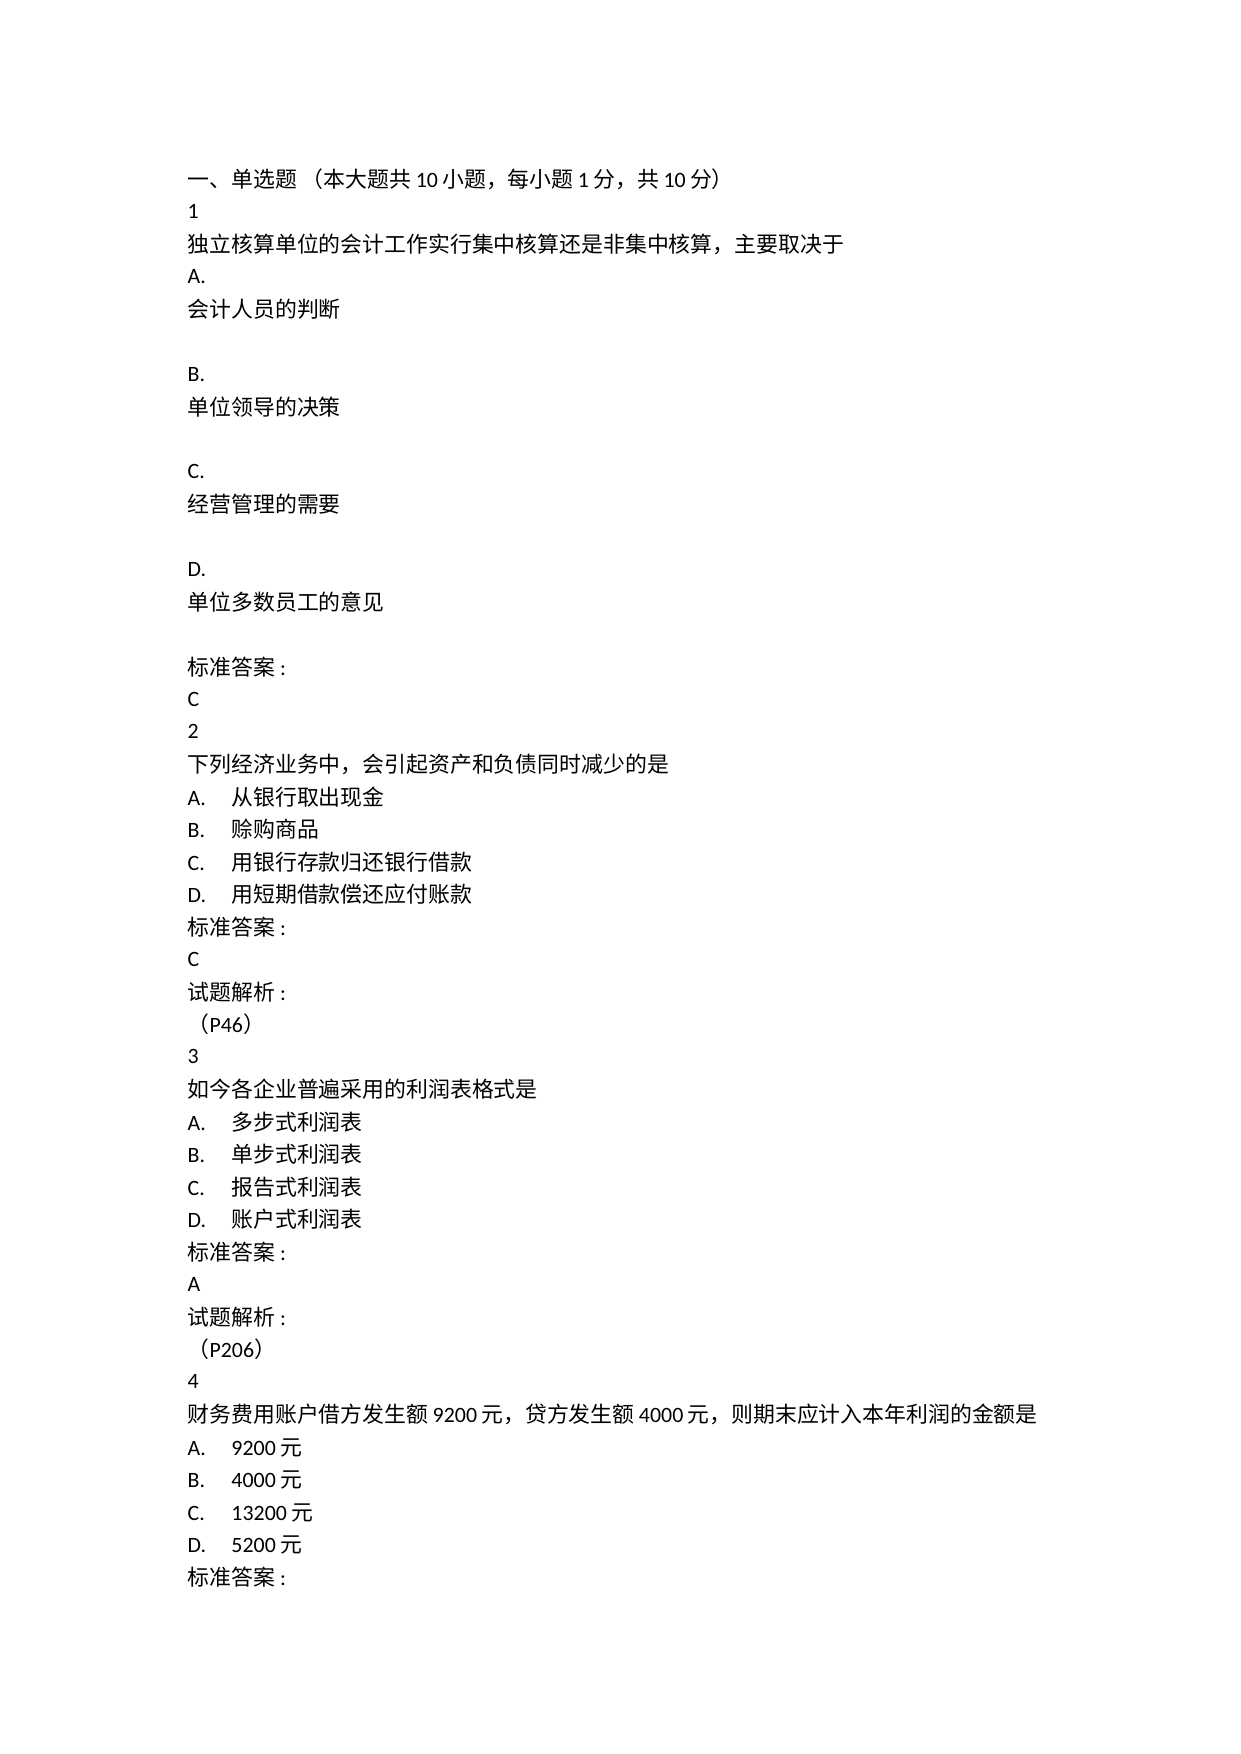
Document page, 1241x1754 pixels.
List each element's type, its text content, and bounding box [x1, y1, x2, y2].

text D. [187, 552, 1053, 584]
text B. 赊购商品 [187, 812, 1053, 844]
text A. 9200元 [187, 1429, 1053, 1462]
text 标准答案 : [187, 1234, 1053, 1267]
text 一、单选题 （本大题共10小题，每小题1分，共10分） [187, 162, 1053, 194]
text C. 13200元 [187, 1494, 1053, 1527]
text C [187, 942, 1053, 974]
text 2 [187, 714, 1053, 747]
text 独立核算单位的会计工作实行集中核算还是非集中核算，主要取决于 [187, 227, 1053, 259]
text C [187, 682, 1053, 714]
text C. 报告式利润表 [187, 1169, 1053, 1202]
text B. 4000元 [187, 1462, 1053, 1494]
text A. 多步式利润表 [187, 1104, 1053, 1137]
text D. 用短期借款偿还应付账款 [187, 877, 1053, 909]
text （P206） [187, 1332, 1053, 1364]
text 财务费用账户借方发生额9200元，贷方发生额4000元，则期末应计入本年利润的金额是 [187, 1397, 1053, 1429]
text 标准答案 : [187, 649, 1053, 682]
text 试题解析 : [187, 974, 1053, 1007]
text 1 [187, 194, 1053, 227]
text （P46） [187, 1007, 1053, 1039]
text 如今各企业普遍采用的利润表格式是 [187, 1072, 1053, 1104]
text D. 账户式利润表 [187, 1202, 1053, 1234]
text C. [187, 454, 1053, 487]
text B. 单步式利润表 [187, 1137, 1053, 1169]
text 经营管理的需要 [187, 487, 1053, 519]
text A. [187, 259, 1053, 292]
text D. 5200元 [187, 1527, 1053, 1559]
text 试题解析 : [187, 1299, 1053, 1332]
text A [187, 1267, 1053, 1299]
text 下列经济业务中，会引起资产和负债同时减少的是 [187, 747, 1053, 779]
text B. [187, 357, 1053, 389]
text 标准答案 : [187, 909, 1053, 942]
text 单位多数员工的意见 [187, 584, 1053, 617]
text 4 [187, 1364, 1053, 1397]
text 会计人员的判断 [187, 292, 1053, 324]
text C. 用银行存款归还银行借款 [187, 844, 1053, 877]
text A. 从银行取出现金 [187, 779, 1053, 812]
text 3 [187, 1039, 1053, 1072]
text 标准答案 : [187, 1559, 1053, 1592]
text 单位领导的决策 [187, 389, 1053, 422]
